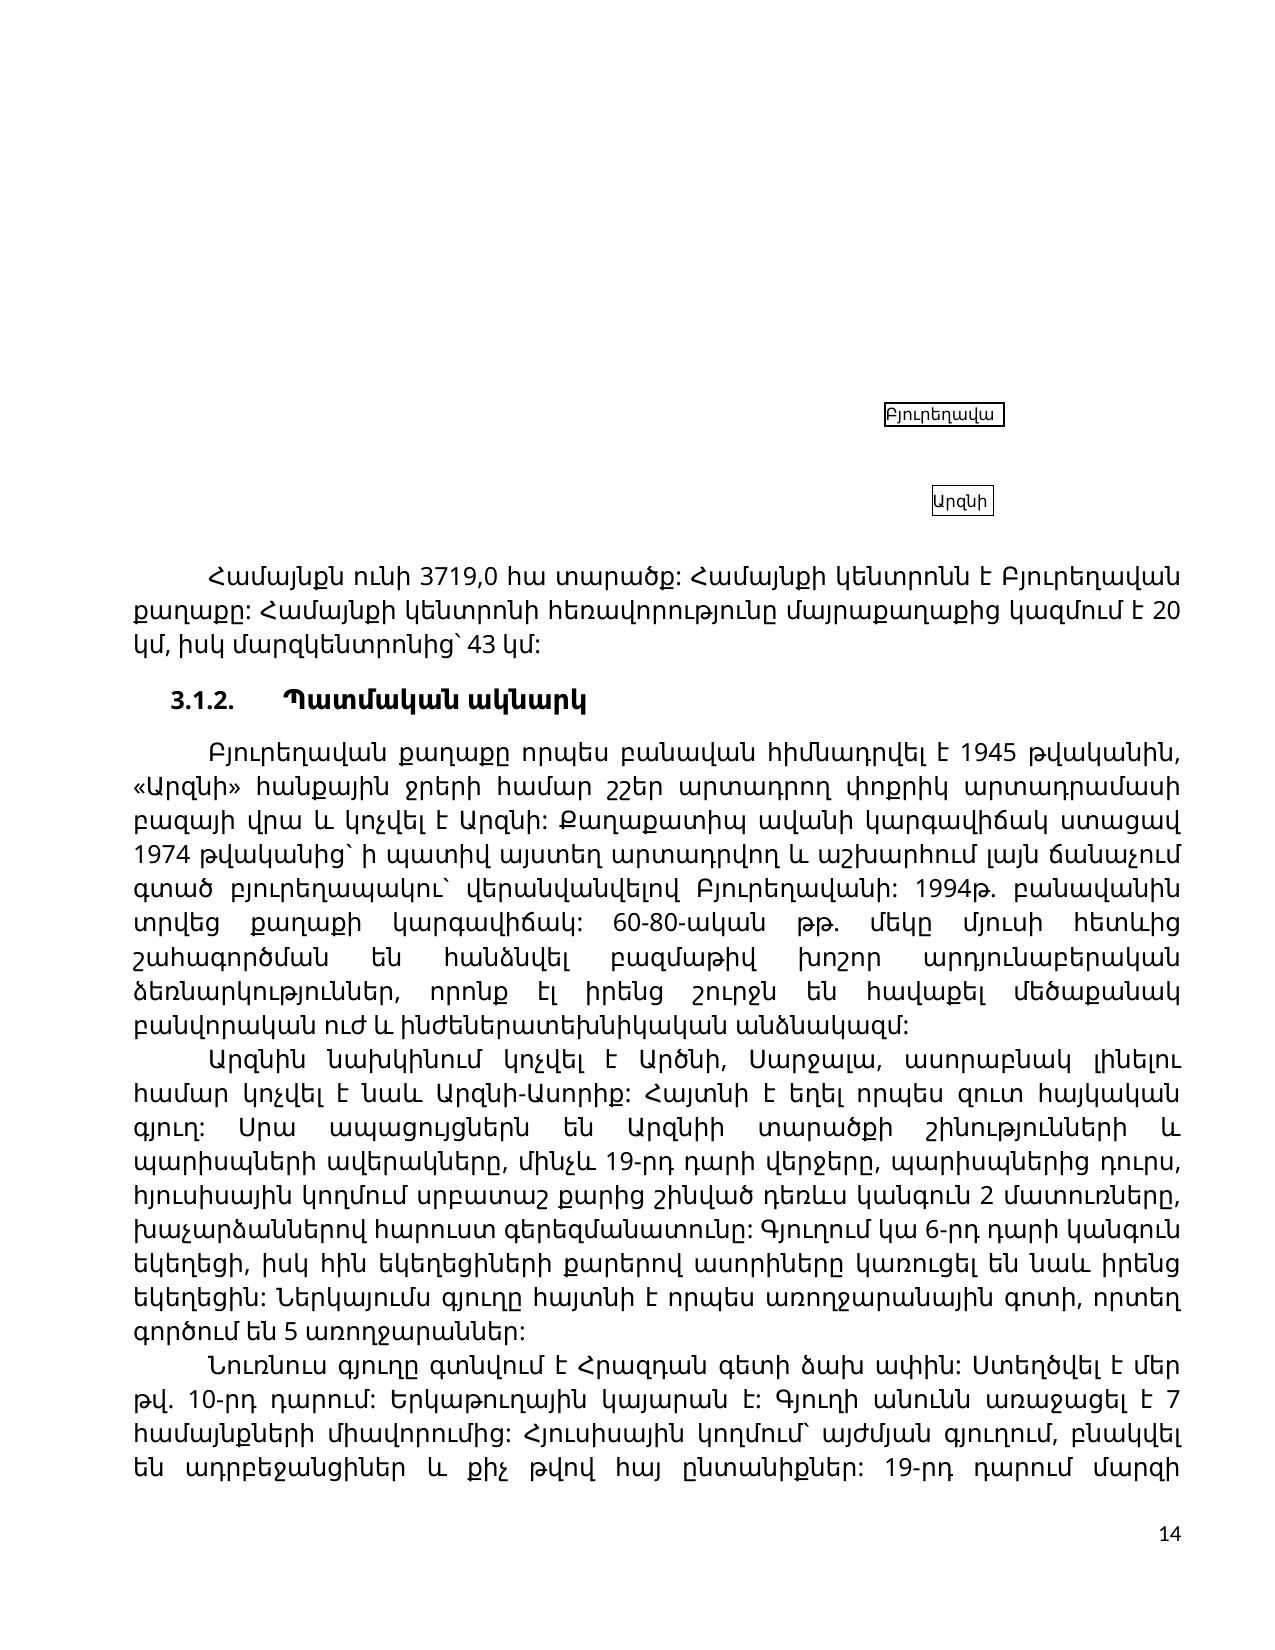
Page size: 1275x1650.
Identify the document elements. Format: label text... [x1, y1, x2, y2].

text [133, 1348, 1181, 1484]
text Համայնքն ունի 3719,0 հա տարածք: Համայնքի կենտրոնն է Բյուրեղավան քաղաքը: Համայնքի կենտրոնի հեռավորությունը մայրաքաղաքից կազմում է 20 կմ, իսկ մարզկենտրոնից՝ 43 կմ: [133, 559, 1181, 661]
list Բյուրեղավան քաղաքը որպես բանավան հիմնադրվել է 1945 թվականին, «Արզնի» հանքային ջրերի համար շշեր արտադրող փոքրիկ արտադրամասի բազայի վրա և կոչվել է Արզնի: Քաղաքատիպ ավանի կարգավիճակ ստացավ 1974 թվականից` ի պատիվ այստեղ արտադրվող և աշխարհում լայն ճանաչում գտած բյուրեղապակու` վերանվանվելով Բյուրեղավանի: 1994թ. բանավանին տրվեց քաղաքի կարգավիճակ: 60-80-ական թթ. մեկը մյուսի հետևից շահագործման են հանձնվել բազմաթիվ խոշոր արդյունաբերական ձեռնարկություններ, որոնք էլ իրենց շուրջն են հավաքել մեծաքանակ բանվորական ուժ և ինժեներատեխնիկական անձնակազմ: [133, 735, 1181, 1041]
list Պատմական ակնարկ [170, 681, 1181, 718]
text Արզնին նախկինում կոչվել է Արծնի, Սարջալա, ասորաբնակ լինելու համար կոչվել է նաև Արզնի-Ասորիք: Հայտնի է եղել որպես զուտ հայկական գյուղ: Սրա ապացույցներն են Արզնիի տարածքի շինությունների և պարիսպների ավերակները, մինչև 19-րդ դարի վերջերը, պարիսպներից դուրս, հյուսիսային կողմում սրբատաշ քարից շինված դեռևս կանգուն 2 մատուռները, խաչարձաններով հարուստ գերեզմանատունը: Գյուղում կա 6-րդ դարի կանգուն եկեղեցի, իսկ հին եկեղեցիների քարերով ասորիները կառուցել են նաև իրենց եկեղեցին: Ներկայումս գյուղը հայտնի է որպես առողջարանային գոտի, որտեղ գործում են 5 առողջարաններ: [133, 1041, 1181, 1348]
